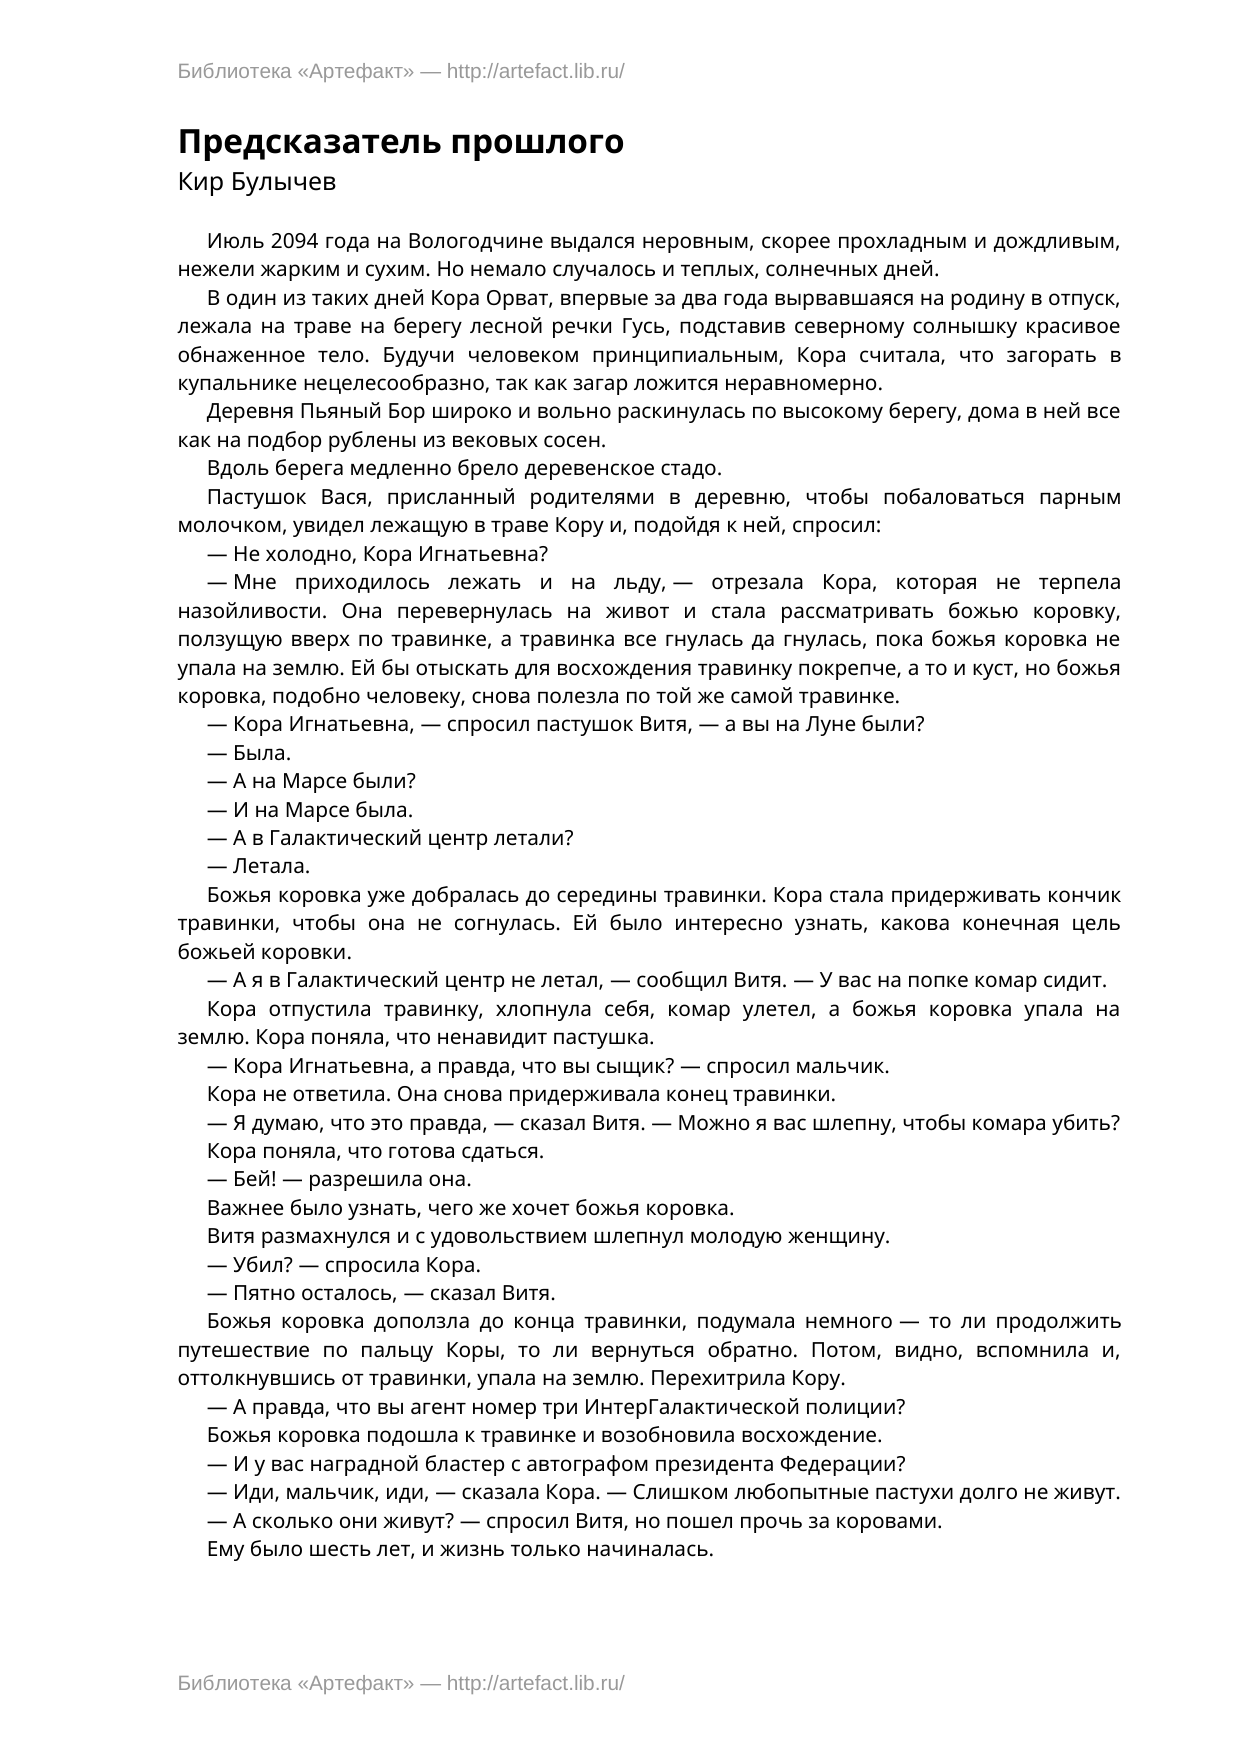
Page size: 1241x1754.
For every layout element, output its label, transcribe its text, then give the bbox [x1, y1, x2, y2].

text Вдоль берега медленно брело деревенское стадо. [177, 453, 1122, 482]
text Пастушок Вася, присланный родителями в деревню, чтобы побаловаться парным молочком, увидел лежащую в траве Кору и, подойдя к ней, спросил: [177, 482, 1122, 539]
text Ему было шесть лет, и жизнь только начиналась. [177, 1534, 1122, 1563]
text — Пятно осталось, — сказал Витя. [177, 1278, 1122, 1307]
text — А правда, что вы агент номер три ИнтерГалактической полиции? [177, 1392, 1122, 1420]
text — А сколько они живут? — спросил Витя, но пошел прочь за коровами. [177, 1506, 1122, 1534]
text — Летала. [177, 852, 1122, 880]
text Божья коровка подошла к травинке и возобновила восхождение. [177, 1420, 1122, 1449]
text — А я в Галактический центр не летал, — сообщил Витя. — У вас на попке комар сидит. [177, 965, 1122, 994]
text — И у вас наградной бластер с автографом президента Федерации? [177, 1449, 1122, 1477]
text Важнее было узнать, чего же хочет божья коровка. [177, 1193, 1122, 1221]
subtitle Кир Булычев [177, 163, 1122, 198]
text — Бей! — разрешила она. [177, 1164, 1122, 1193]
text — Не холодно, Кора Игнатьевна? [177, 539, 1122, 567]
text — Мне приходилось лежать и на льду, — отрезала Кора, которая не терпела назойливости. Она перевернулась на живот и стала рассматривать божью коровку, ползущую вверх по травинке, а травинка все гнулась да гнулась, пока божья коровка не упала на землю. Ей бы отыскать для восхождения травинку покрепче, а то и куст, но божья коровка, подобно человеку, снова полезла по той же самой травинке. [177, 567, 1122, 709]
text Кора не ответила. Она снова придерживала конец травинки. [177, 1079, 1122, 1108]
text — Иди, мальчик, иди, — сказала Кора. — Слишком любопытные пастухи долго не живут. [177, 1477, 1122, 1506]
text В один из таких дней Кора Орват, впервые за два года вырвавшаяся на родину в отпуск, лежала на траве на берегу лесной речки Гусь, подставив северному солнышку красивое обнаженное тело. Будучи человеком принципиальным, Кора считала, что загорать в купальнике нецелесообразно, так как загар ложится неравномерно. [177, 283, 1122, 397]
text — И на Марсе была. [177, 795, 1122, 823]
text Божья коровка уже добралась до середины травинки. Кора стала придерживать кончик травинки, чтобы она не согнулась. Ей было интересно узнать, какова конечная цель божьей коровки. [177, 880, 1122, 965]
text — Я думаю, что это правда, — сказал Витя. — Можно я вас шлепну, чтобы комара убить? [177, 1108, 1122, 1136]
text — Кора Игнатьевна, — спросил пастушок Витя, — а вы на Луне были? [177, 709, 1122, 738]
text Деревня Пьяный Бор широко и вольно раскинулась по высокому берегу, дома в ней все как на подбор рублены из вековых сосен. [177, 397, 1122, 453]
text — А в Галактический центр летали? [177, 823, 1122, 852]
text — Была. [177, 738, 1122, 766]
text — А на Марсе были? [177, 766, 1122, 795]
text Кора отпустила травинку, хлопнула себя, комар улетел, а божья коровка упала на землю. Кора поняла, что ненавидит пастушка. [177, 994, 1122, 1051]
text — Кора Игнатьевна, а правда, что вы сыщик? — спросил мальчик. [177, 1051, 1122, 1079]
text Июль 2094 года на Вологодчине выдался неровным, скорее прохладным и дождливым, нежели жарким и сухим. Но немало случалось и теплых, солнечных дней. [177, 226, 1122, 283]
text Кора поняла, что готова сдаться. [177, 1136, 1122, 1164]
subtitle Предсказатель прошлого [177, 118, 1122, 163]
text — Убил? — спросила Кора. [177, 1250, 1122, 1278]
text Божья коровка доползла до конца травинки, подумала немного — то ли продолжить путешествие по пальцу Коры, то ли вернуться обратно. Потом, видно, вспомнила и, оттолкнувшись от травинки, упала на землю. Перехитрила Кору. [177, 1307, 1122, 1392]
text Витя размахнулся и с удовольствием шлепнул молодую женщину. [177, 1221, 1122, 1250]
